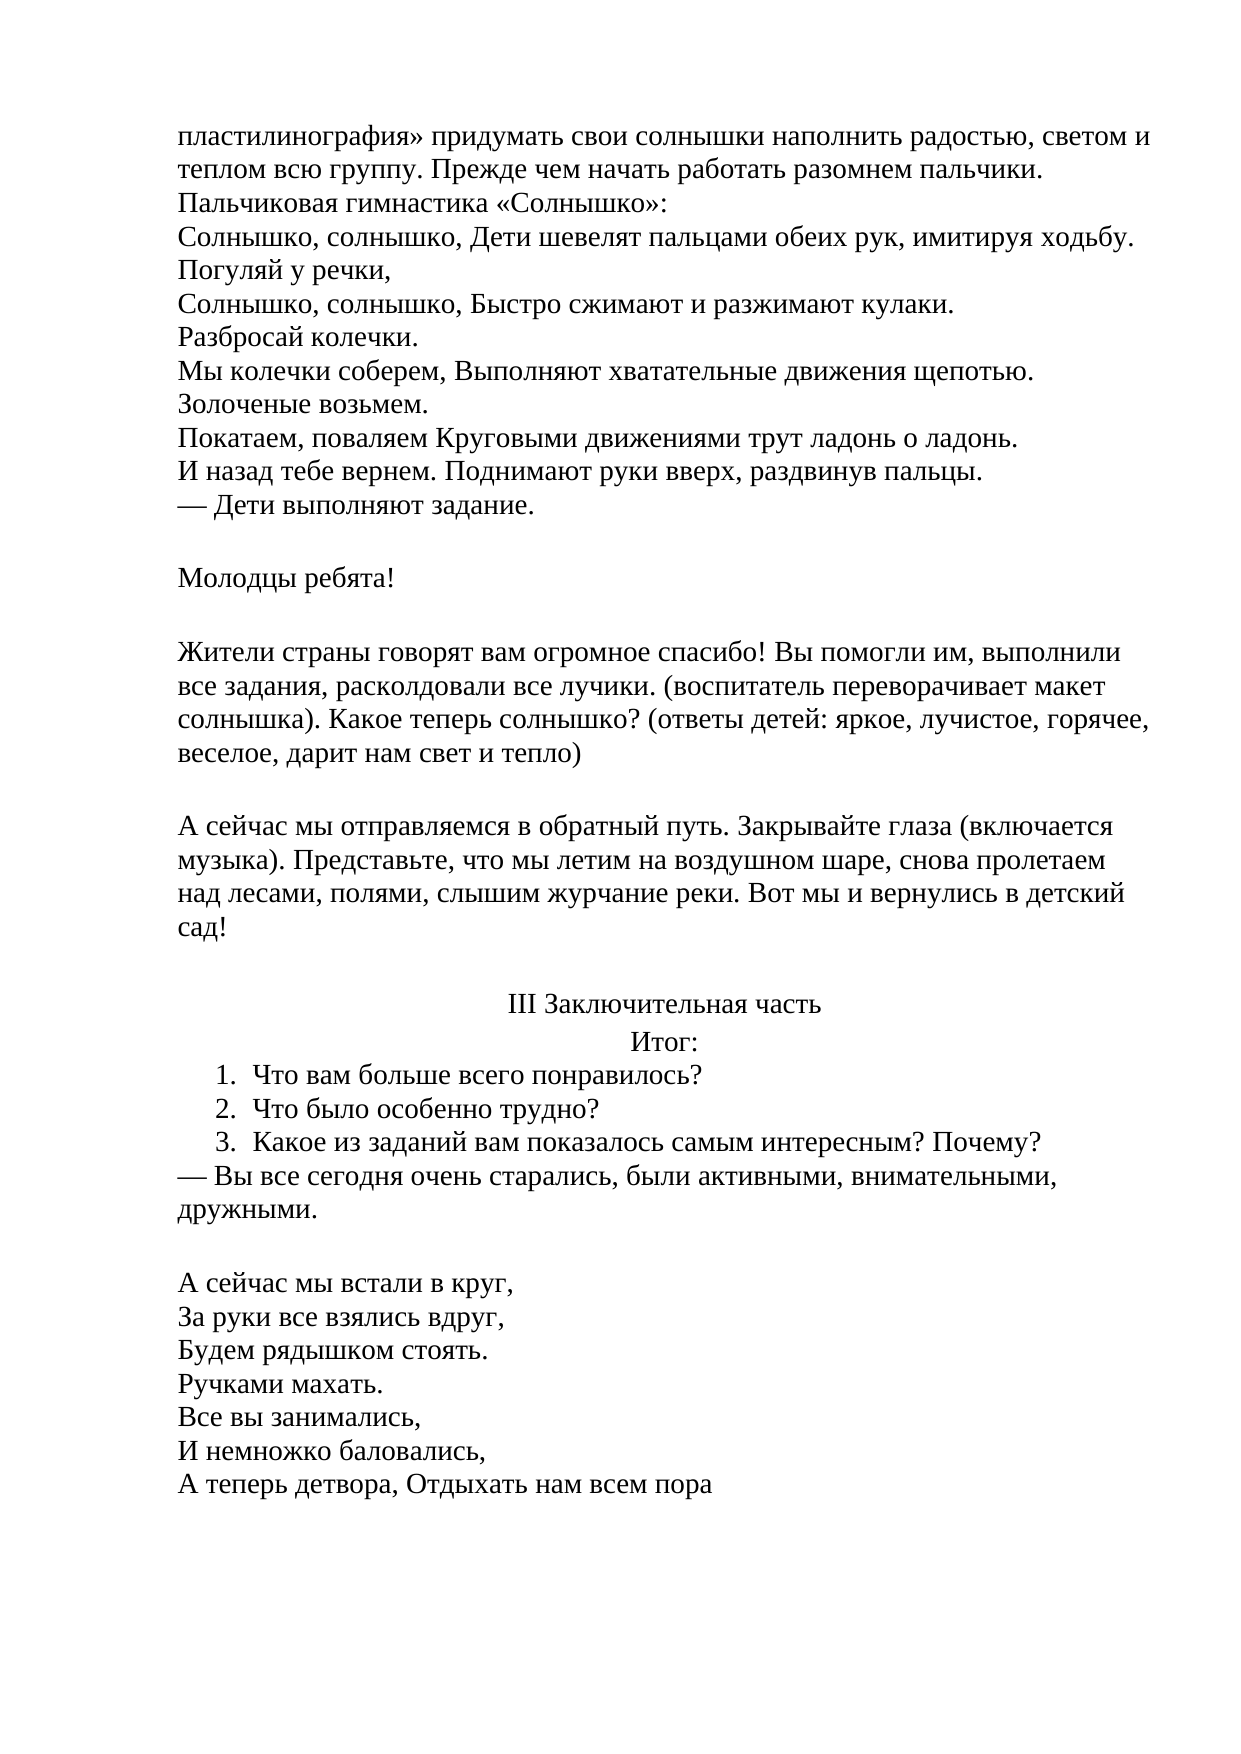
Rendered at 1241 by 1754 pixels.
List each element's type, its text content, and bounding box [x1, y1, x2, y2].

text А сейчас мы отправляемся в обратный путь. Закрывайте глаза (включается музыка). Представьте, что мы летим на воздушном шаре, снова пролетаем над лесами, полями, слышим журчание реки. Вот мы и вернулись в детский сад! [177, 808, 1152, 942]
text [177, 118, 1152, 185]
text Итог: [177, 1020, 1152, 1057]
list Что было особенно трудно? [215, 1091, 1152, 1124]
text III Заключительная часть [177, 982, 1152, 1020]
text — Дети выполняют задание. [177, 487, 1152, 521]
text Солнышко, солнышко, Дети шевелят пальцами обеих рук, имитируя ходьбу. Погуляй у речки, Солнышко, солнышко, Быстро сжимают и разжимают кулаки. Разбросай колечки. Мы колечки соберем, Выполняют хватательные движения щепотью. Золоченые возьмем. Покатаем, поваляем Круговыми движениями трут ладонь о ладонь. И назад тебе вернем. Поднимают руки вверх, раздвинув пальцы. [177, 219, 1152, 487]
text — Вы все сегодня очень старались, были активными, внимательными, дружными. [177, 1158, 1152, 1225]
text А сейчас мы встали в круг, За руки все взялись вдруг, Будем рядышком стоять. Ручками махать. Все вы занимались, И немножко баловались, А теперь детвора, Отдыхать нам всем пора [177, 1265, 1152, 1500]
text Жители страны говорят вам огромное спасибо! Вы помогли им, выполнили все задания, расколдовали все лучики. (воспитатель переворачивает макет солнышка). Какое теперь солнышко? (ответы детей: яркое, лучистое, горячее, веселое, дарит нам свет и тепло) [177, 634, 1152, 768]
text Пальчиковая гимнастика «Солнышко»: [177, 185, 1152, 219]
text Молодцы ребята! [177, 561, 1152, 594]
list Какое из заданий вам показалось самым интересным? Почему? [215, 1124, 1152, 1158]
list Что вам больше всего понравилось? [215, 1057, 1152, 1091]
